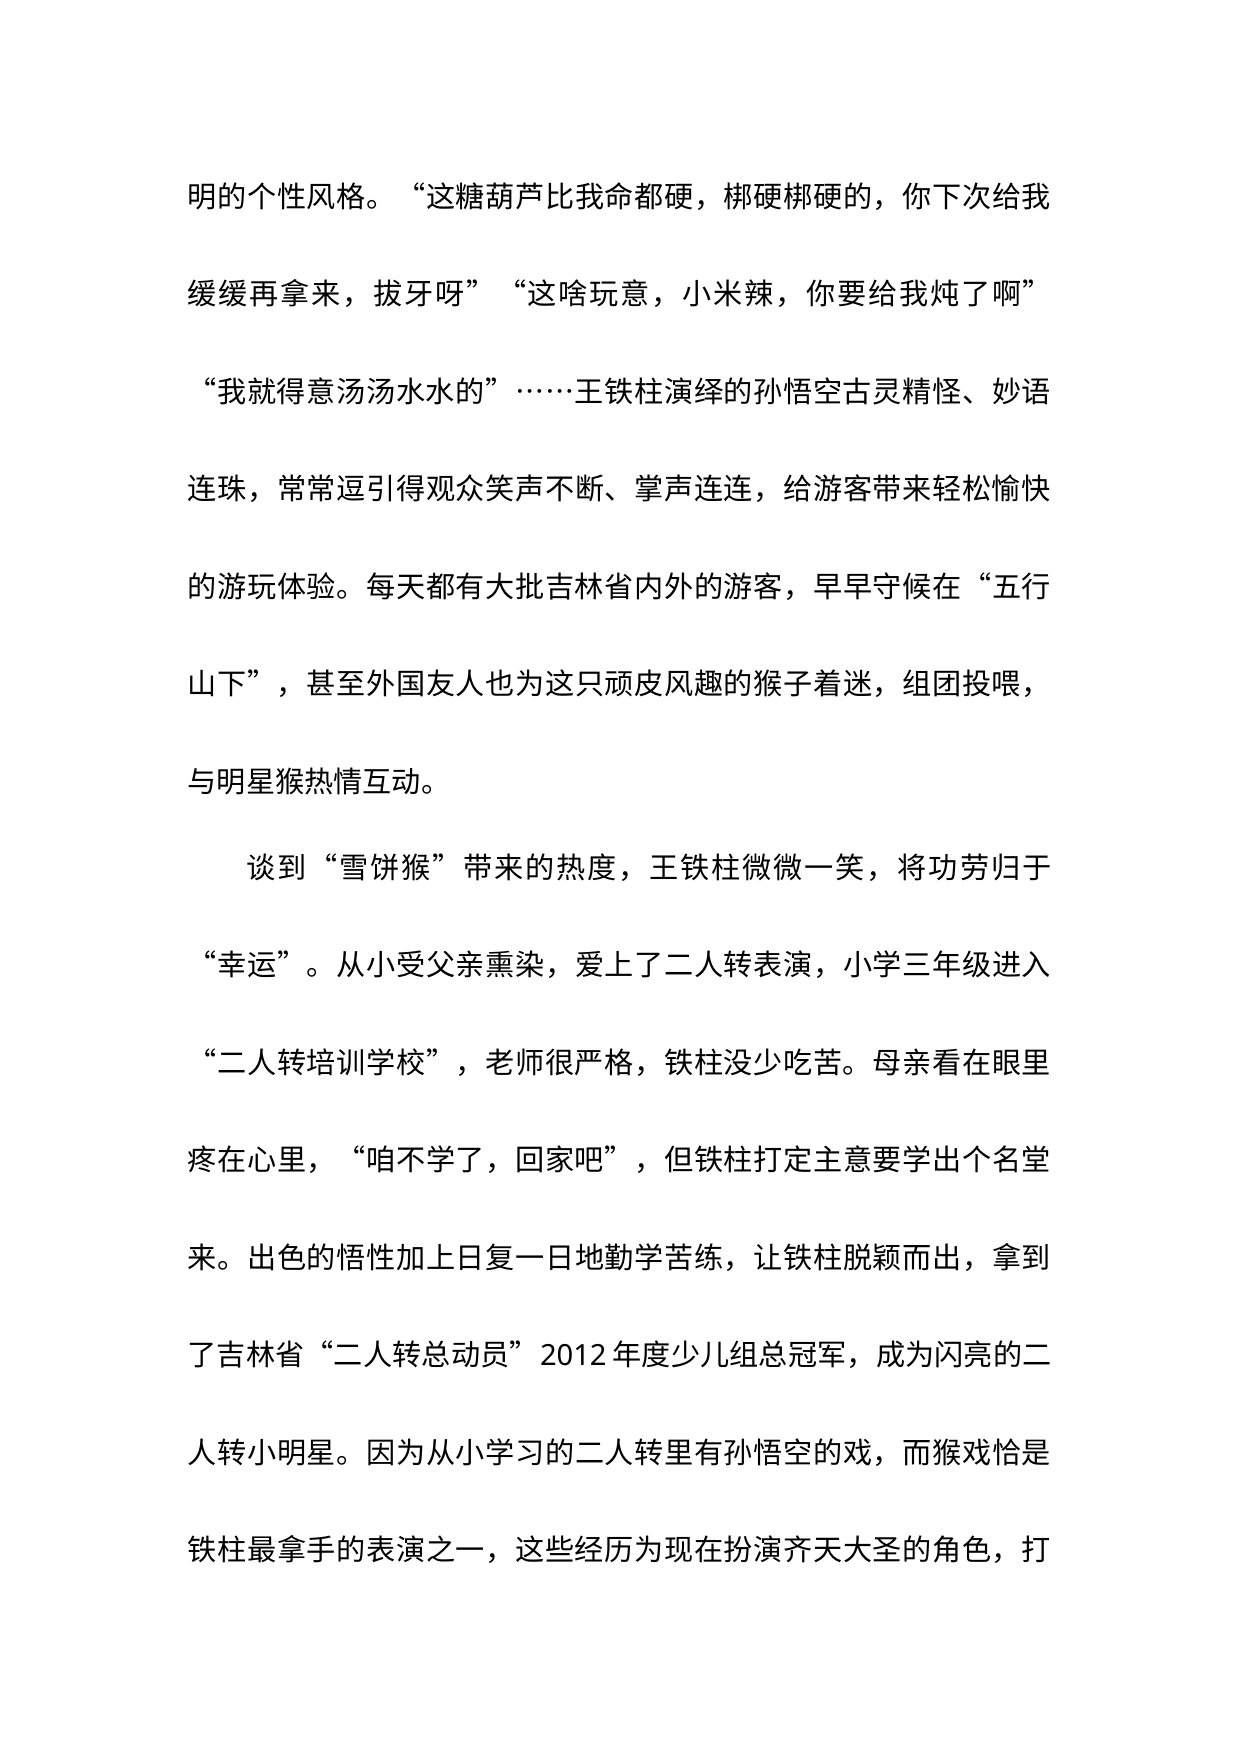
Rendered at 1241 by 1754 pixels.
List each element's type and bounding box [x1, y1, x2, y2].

text [187, 162, 1053, 812]
text [187, 833, 1053, 1581]
